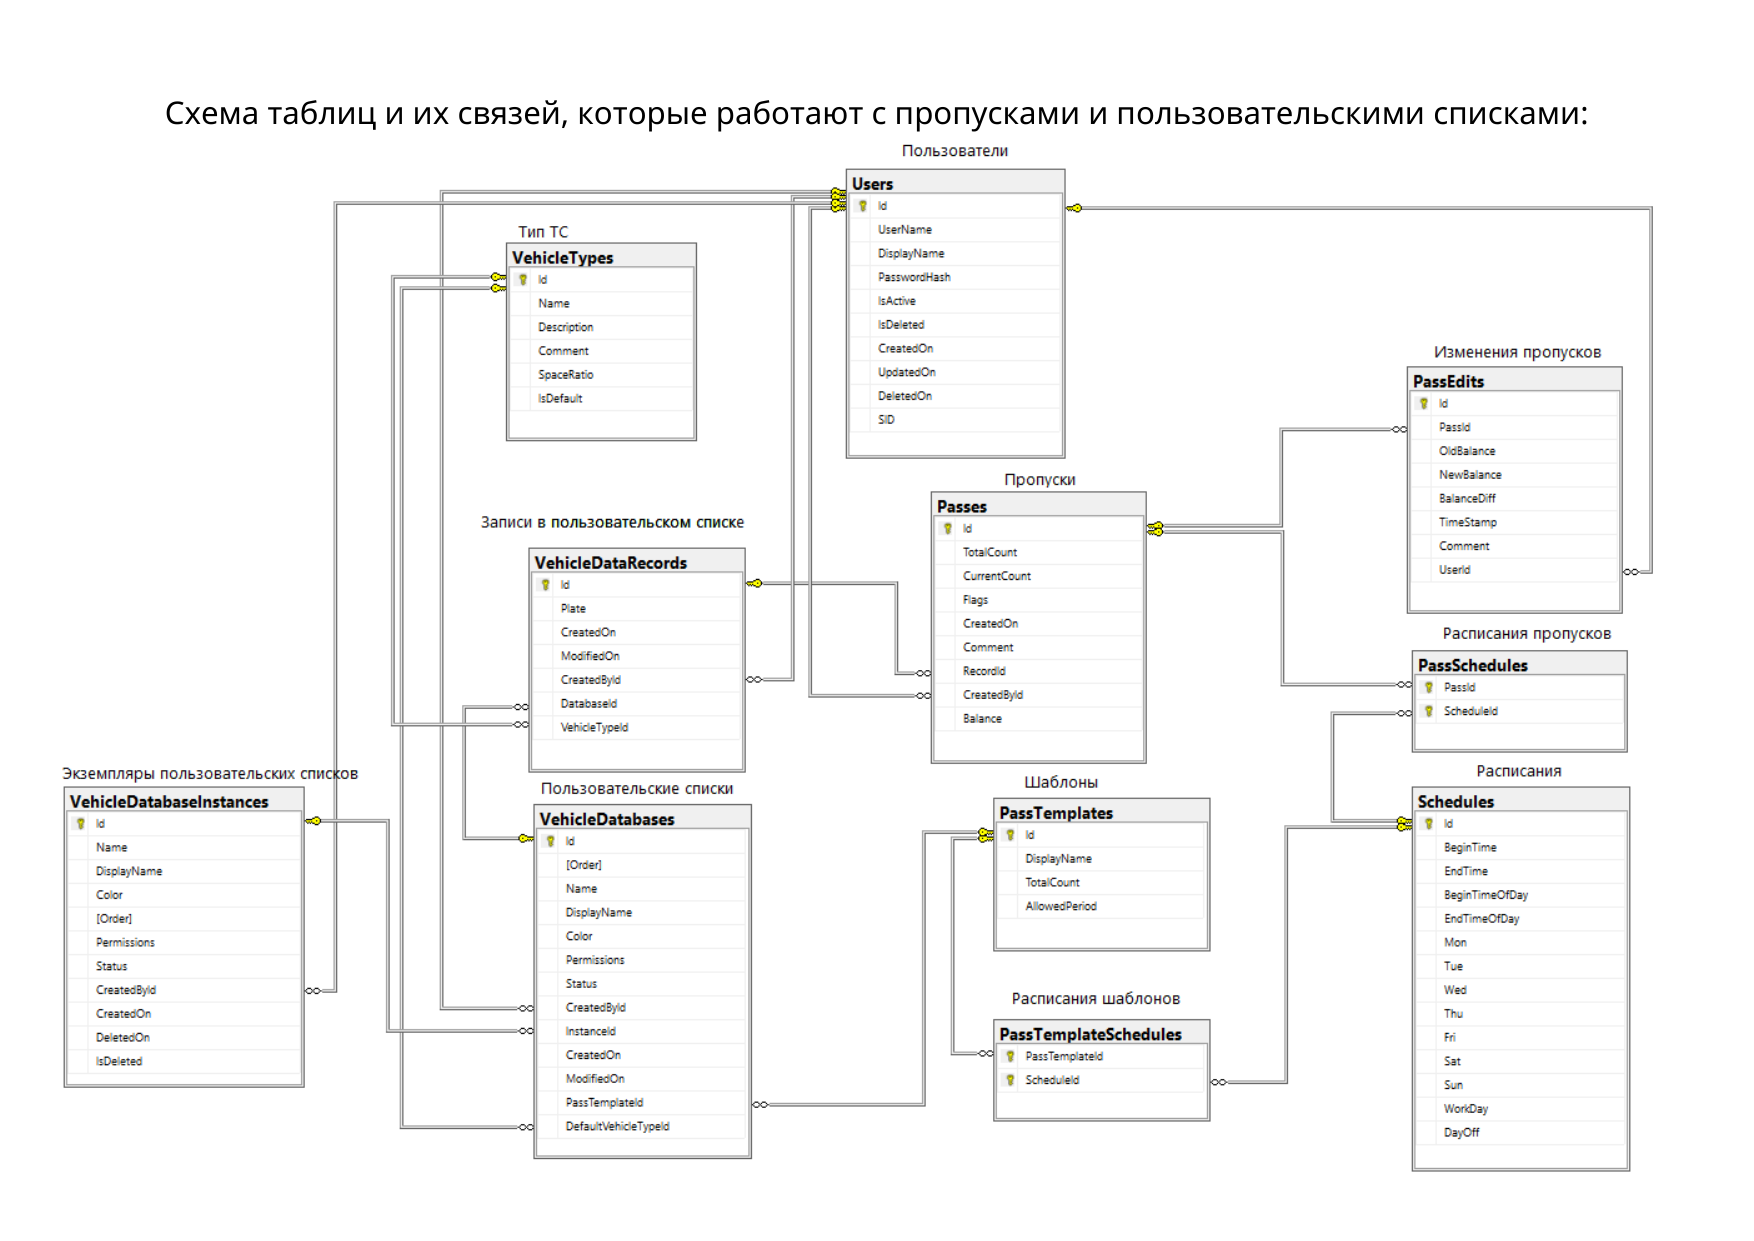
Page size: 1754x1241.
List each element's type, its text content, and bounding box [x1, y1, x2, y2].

text Схема таблиц и их связей, которые работают с пропусками и пользовательскими списками: [75, 91, 1679, 133]
picture [45, 136, 1665, 1186]
